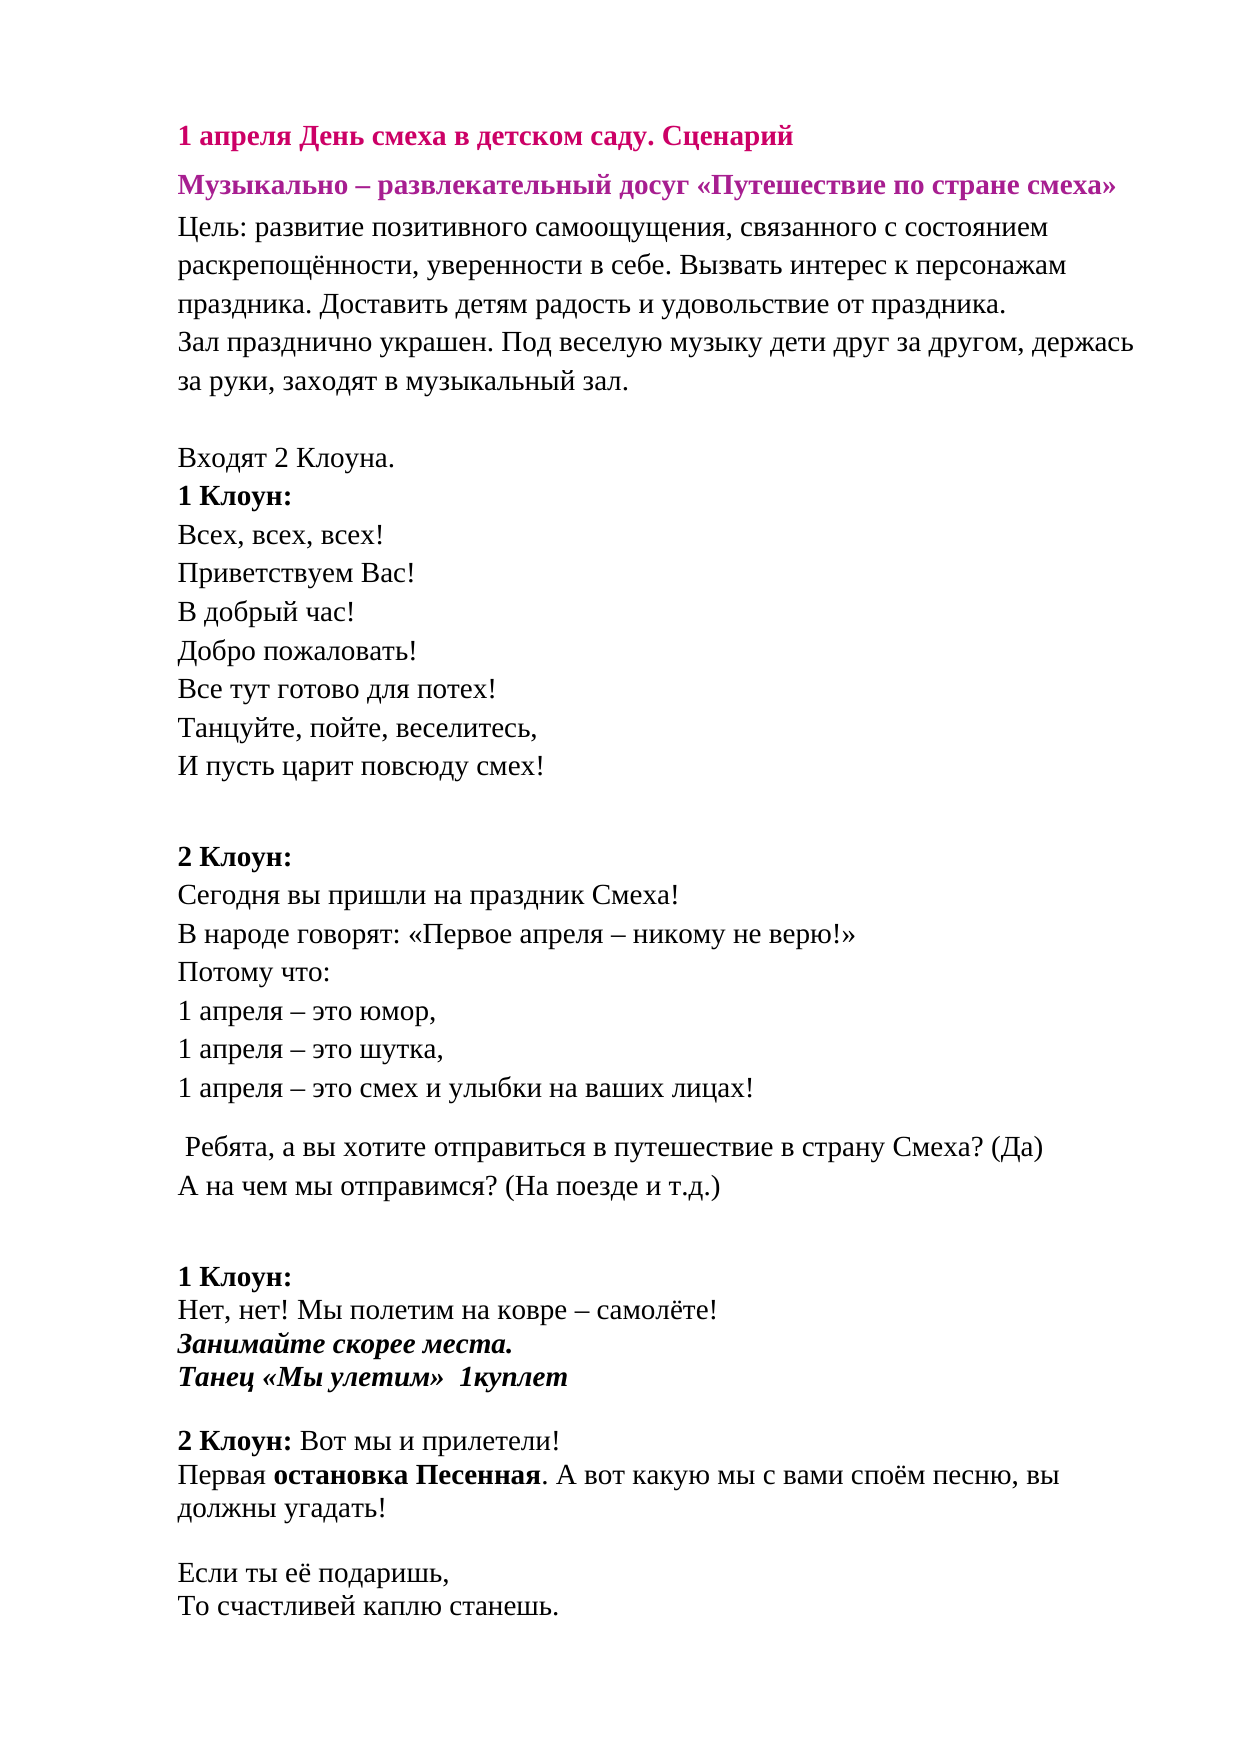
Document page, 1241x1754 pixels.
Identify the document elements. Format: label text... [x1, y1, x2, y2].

text Если ты её подаришь, [177, 1555, 1152, 1588]
text 1 Клоун: Нет, нет! Мы полетим на ковре – самолёте! Занимайте скорее места. Танец «Мы улетим» 1куплет [177, 1259, 1152, 1393]
text То счастливей каплю станешь. [177, 1588, 1152, 1622]
text 2 Клоун: Вот мы и прилетели! Первая остановка Песенная. А вот какую мы с вами споём песню, вы должны угадать! [177, 1393, 1152, 1555]
text 1 апреля День смеха в детском саду. Сценарий [177, 118, 1152, 152]
text Музыкально – развлекательный досуг «Путешествие по стране смеха» [177, 167, 1152, 201]
text Цель: развитие позитивного самоощущения, связанного с состоянием раскрепощённости, уверенности в себе. Вызвать интерес к персонажам праздника. Доставить детям радость и удовольствие от праздника. Зал празднично украшен. Под веселую музыку дети друг за другом, держась за руки, заходят в музыкальный зал. Входят 2 Клоуна. 1 Клоун: Всех, всех, всех! Приветствуем Вас! В добрый час! Добро пожаловать! Все тут готово для потех! Танцуйте, пойте, веселитесь, И пусть царит повсюду смех! [177, 209, 1152, 814]
text 2 Клоун: Сегодня вы пришли на праздник Смеха! В народе говорят: «Первое апреля – никому не верю!» Потому что: 1 апреля – это юмор, 1 апреля – это шутка, 1 апреля – это смех и улыбки на ваших лицах! [177, 839, 1152, 1104]
text Ребята, а вы хотите отправиться в путешествие в страну Смеха? (Да) А на чем мы отправимся? (На поезде и т.д.) [177, 1129, 1152, 1234]
